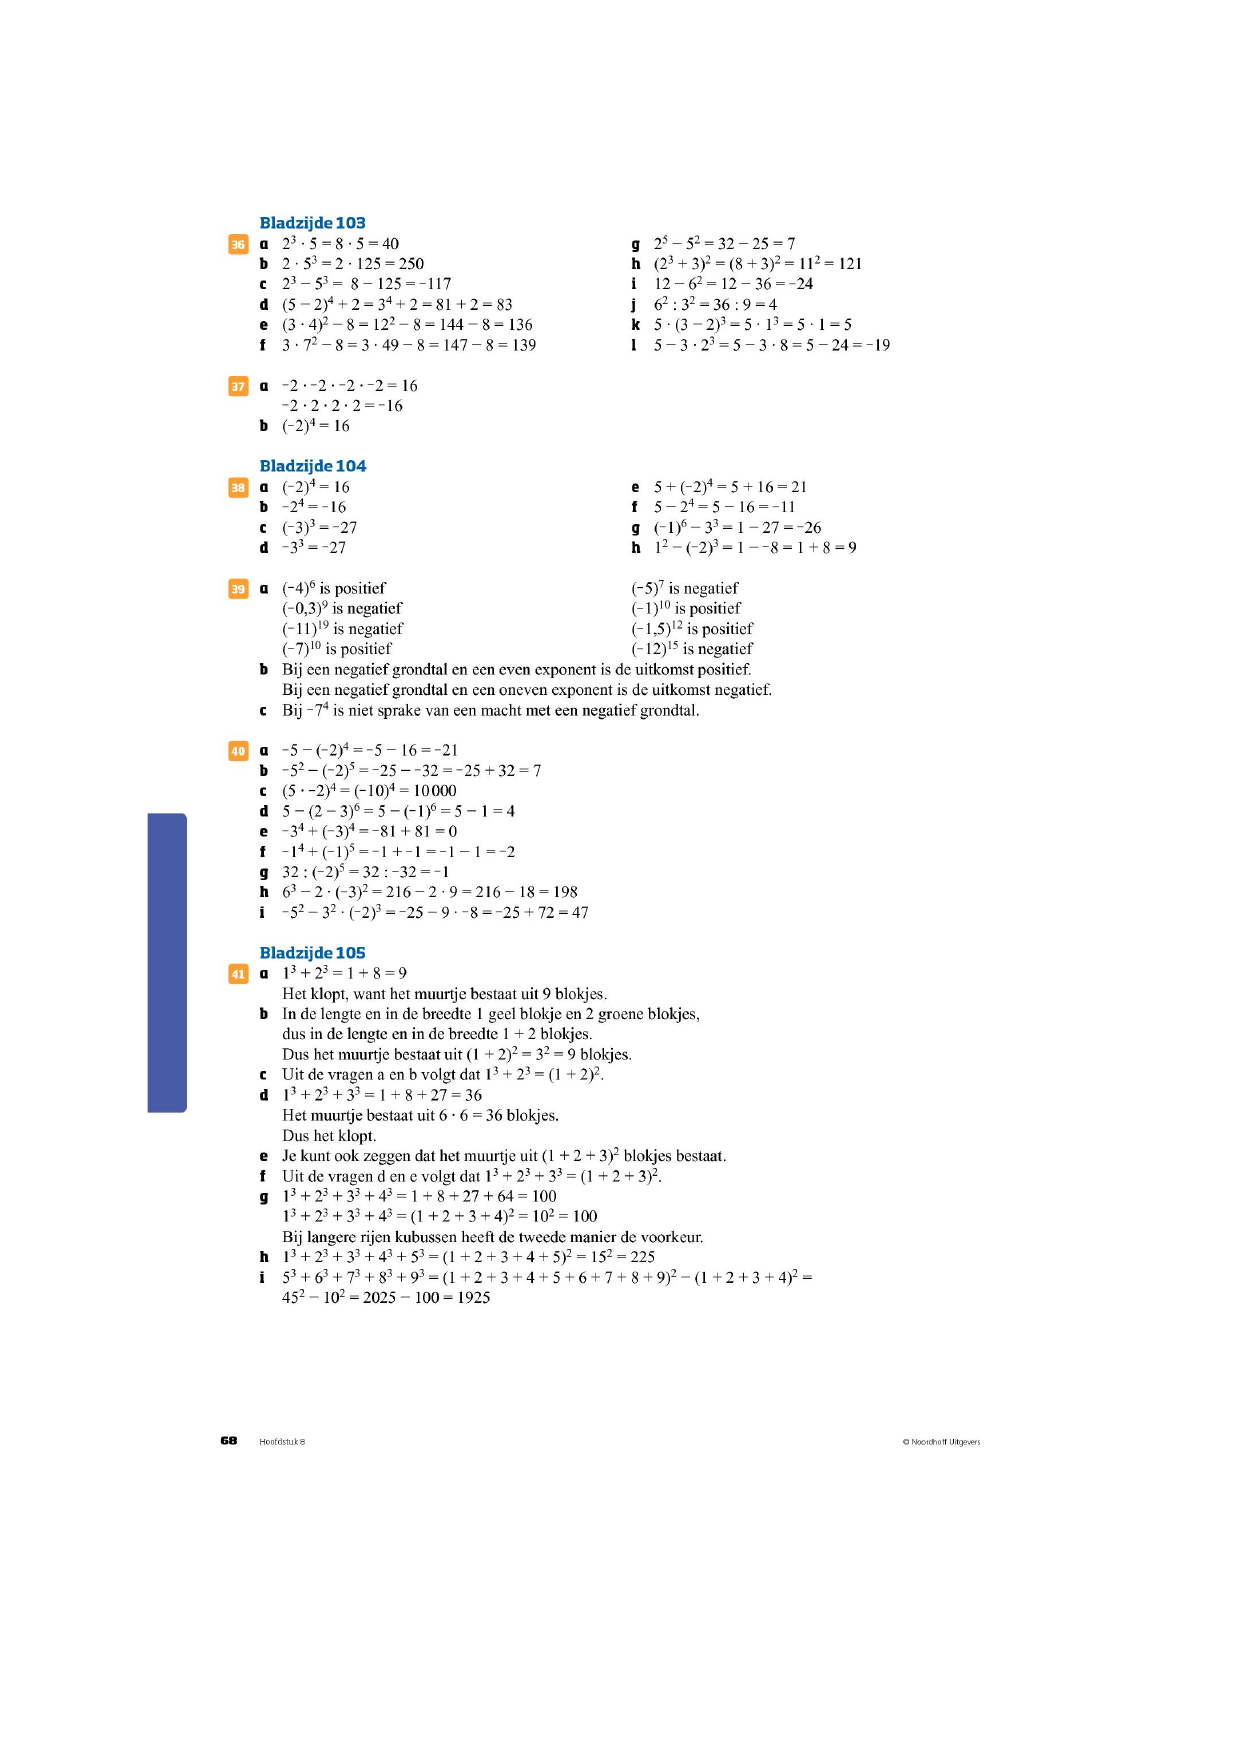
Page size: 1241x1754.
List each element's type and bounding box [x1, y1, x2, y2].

picture [147, 147, 1093, 1485]
